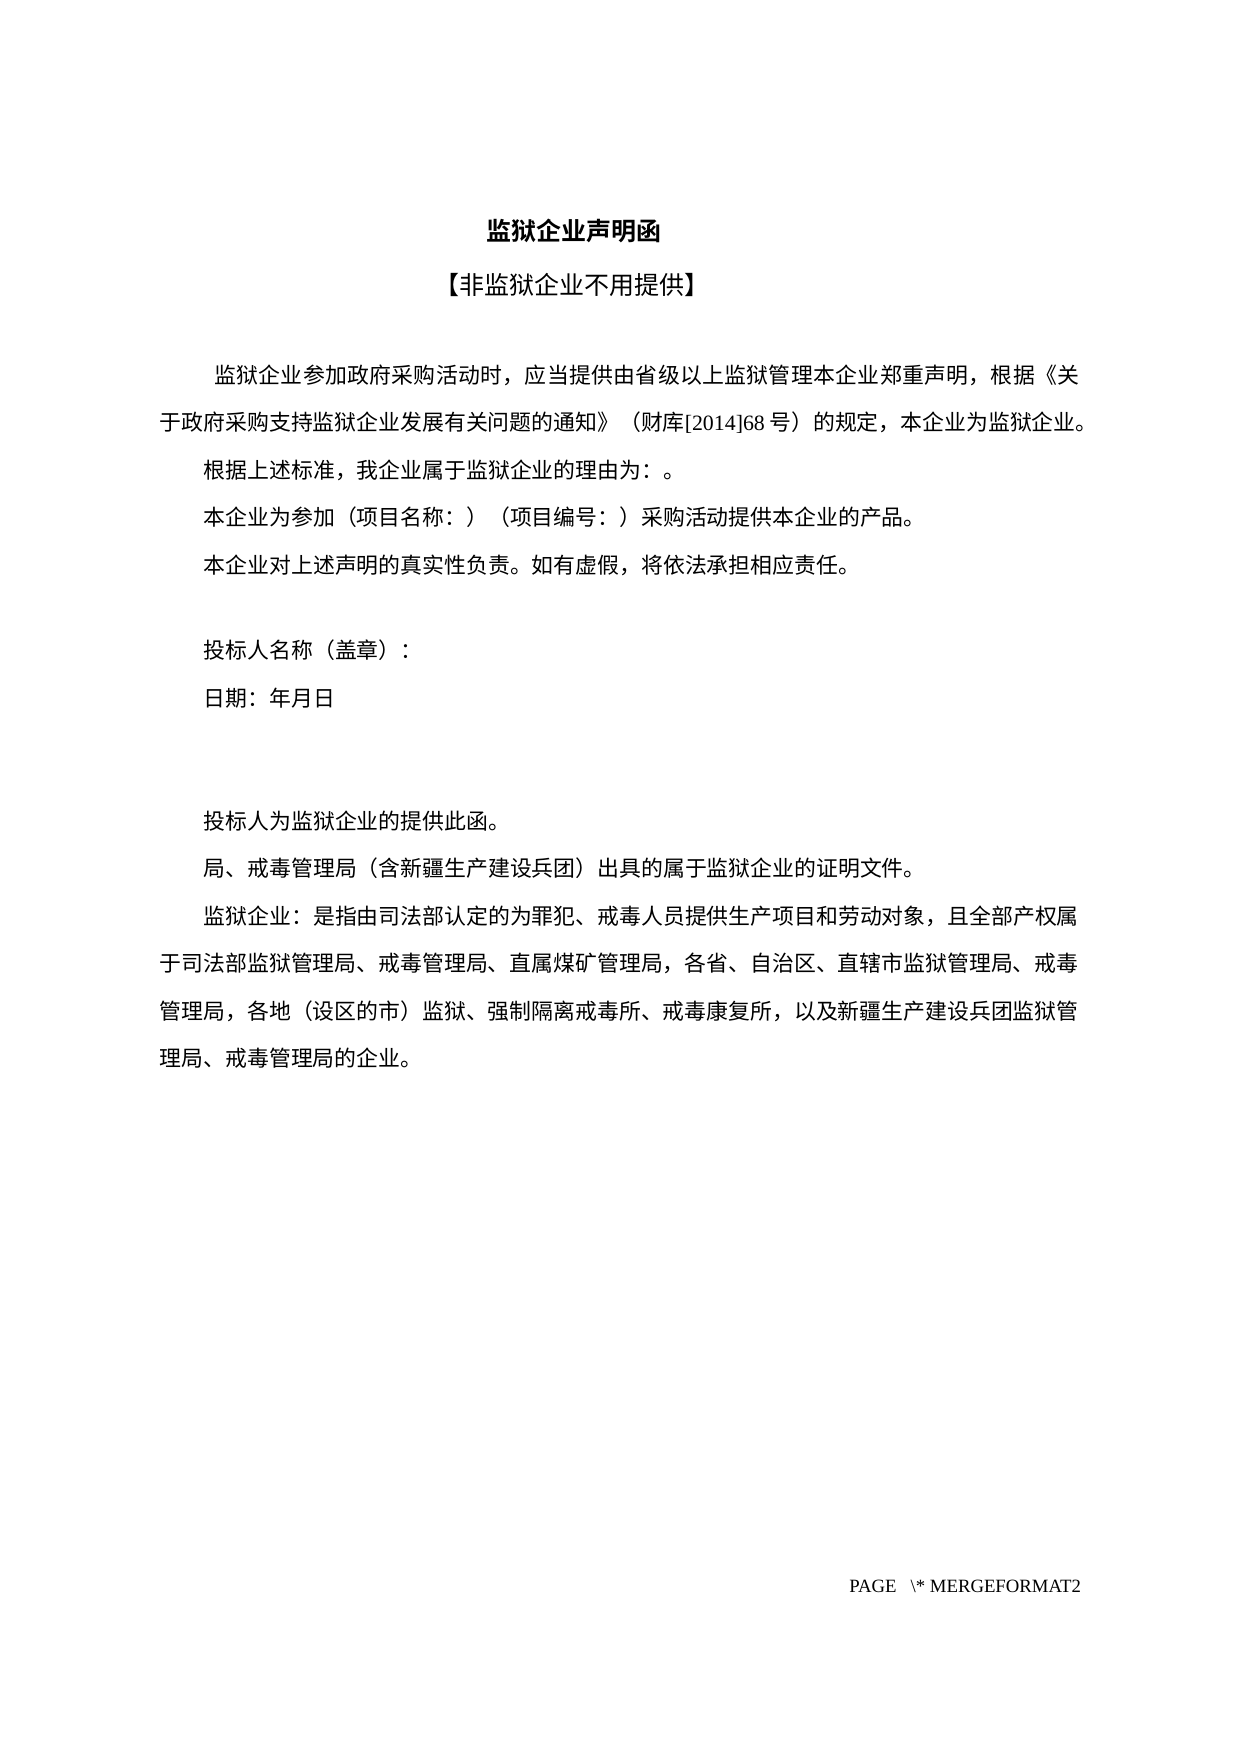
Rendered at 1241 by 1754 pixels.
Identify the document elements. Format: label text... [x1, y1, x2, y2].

text 本企业为参加（项目名称：）（项目编号：）采购活动提供本企业的产品。 [159, 500, 1081, 532]
text 监狱企业：是指由司法部认定的为罪犯、戒毒人员提供生产项目和劳动对象，且全部产权属于司法部监狱管理局、戒毒管理局、直属煤矿管理局，各省、自治区、直辖市监狱管理局、戒毒管理局，各地（设区的市）监狱、强制隔离戒毒所、戒毒康复所，以及新疆生产建设兵团监狱管理局、戒毒管理局的企业。 [159, 899, 1081, 1073]
text 投标人名称（盖章）： [159, 633, 1081, 665]
text 监狱企业参加政府采购活动时，应当提供由省级以上监狱管理本企业郑重声明，根据《关于政府采购支持监狱企业发展有关问题的通知》（财库[2014]68号）的规定，本企业为监狱企业。 [159, 358, 1081, 437]
text 根据上述标准，我企业属于监狱企业的理由为：。 [159, 453, 1081, 484]
text 投标人为监狱企业的提供此函。 [159, 804, 1081, 836]
text 监狱企业声明函 [159, 211, 1081, 248]
text 局、戒毒管理局（含新疆生产建设兵团）出具的属于监狱企业的证明文件。 [159, 851, 1081, 883]
text 本企业对上述声明的真实性负责。如有虚假，将依法承担相应责任。 [159, 548, 1081, 579]
text 【非监狱企业不用提供】 [159, 266, 1081, 302]
text 日期：年月日 [159, 681, 1081, 712]
